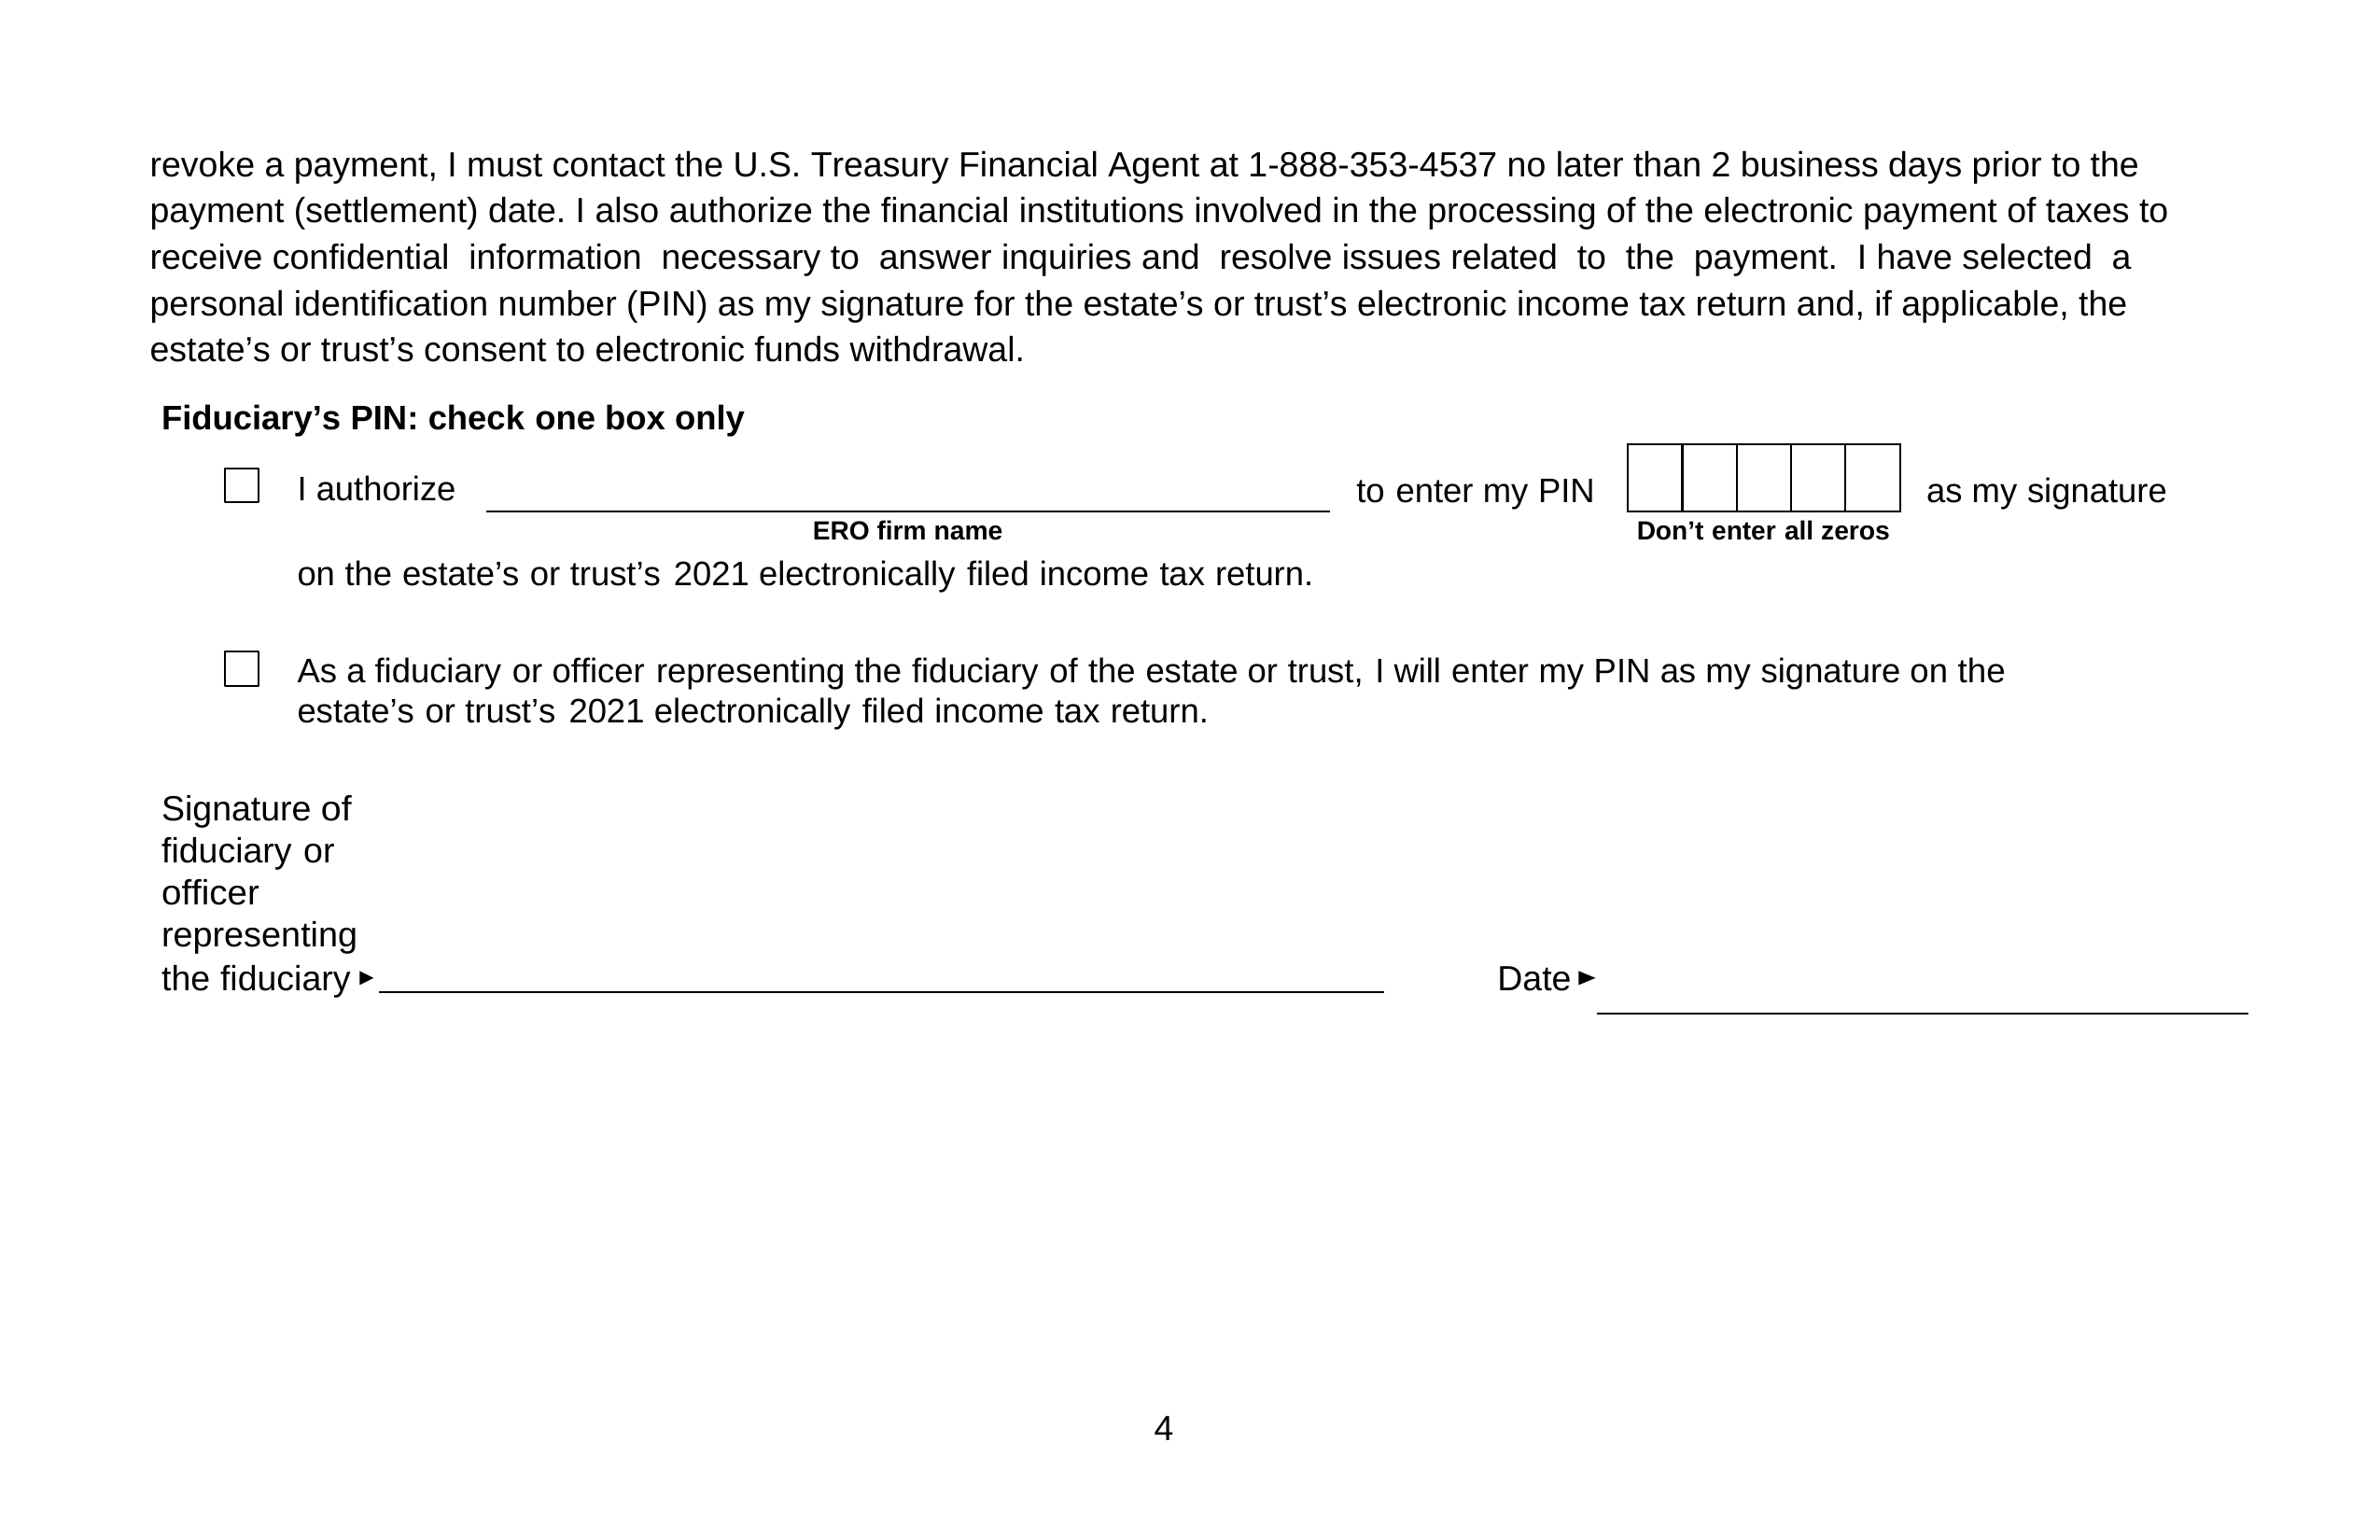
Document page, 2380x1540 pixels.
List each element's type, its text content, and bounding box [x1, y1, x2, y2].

text on the estate’s or trust’s 2021 electronically filed income tax return. [297, 554, 2177, 592]
text As a fiduciary or officer representing the fiduciary of the estate or trust, I will enter my PIN as my signature on the estate’s or trust’s 2021 electronically filed income tax return. [297, 651, 2011, 730]
text Don’t enter all zeros [1636, 515, 1897, 544]
text to enter my PIN [1356, 470, 1600, 510]
text Signature of fiduciary or officer representing [161, 788, 379, 955]
text I authorize [297, 469, 462, 508]
text the fiduciary ▶ Date ▶ [161, 958, 2177, 998]
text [149, 144, 2177, 370]
text Fiduciary’s PIN: check one box only [161, 399, 2177, 436]
text ERO firm name [813, 515, 1010, 545]
text as my signature [1926, 470, 2177, 510]
